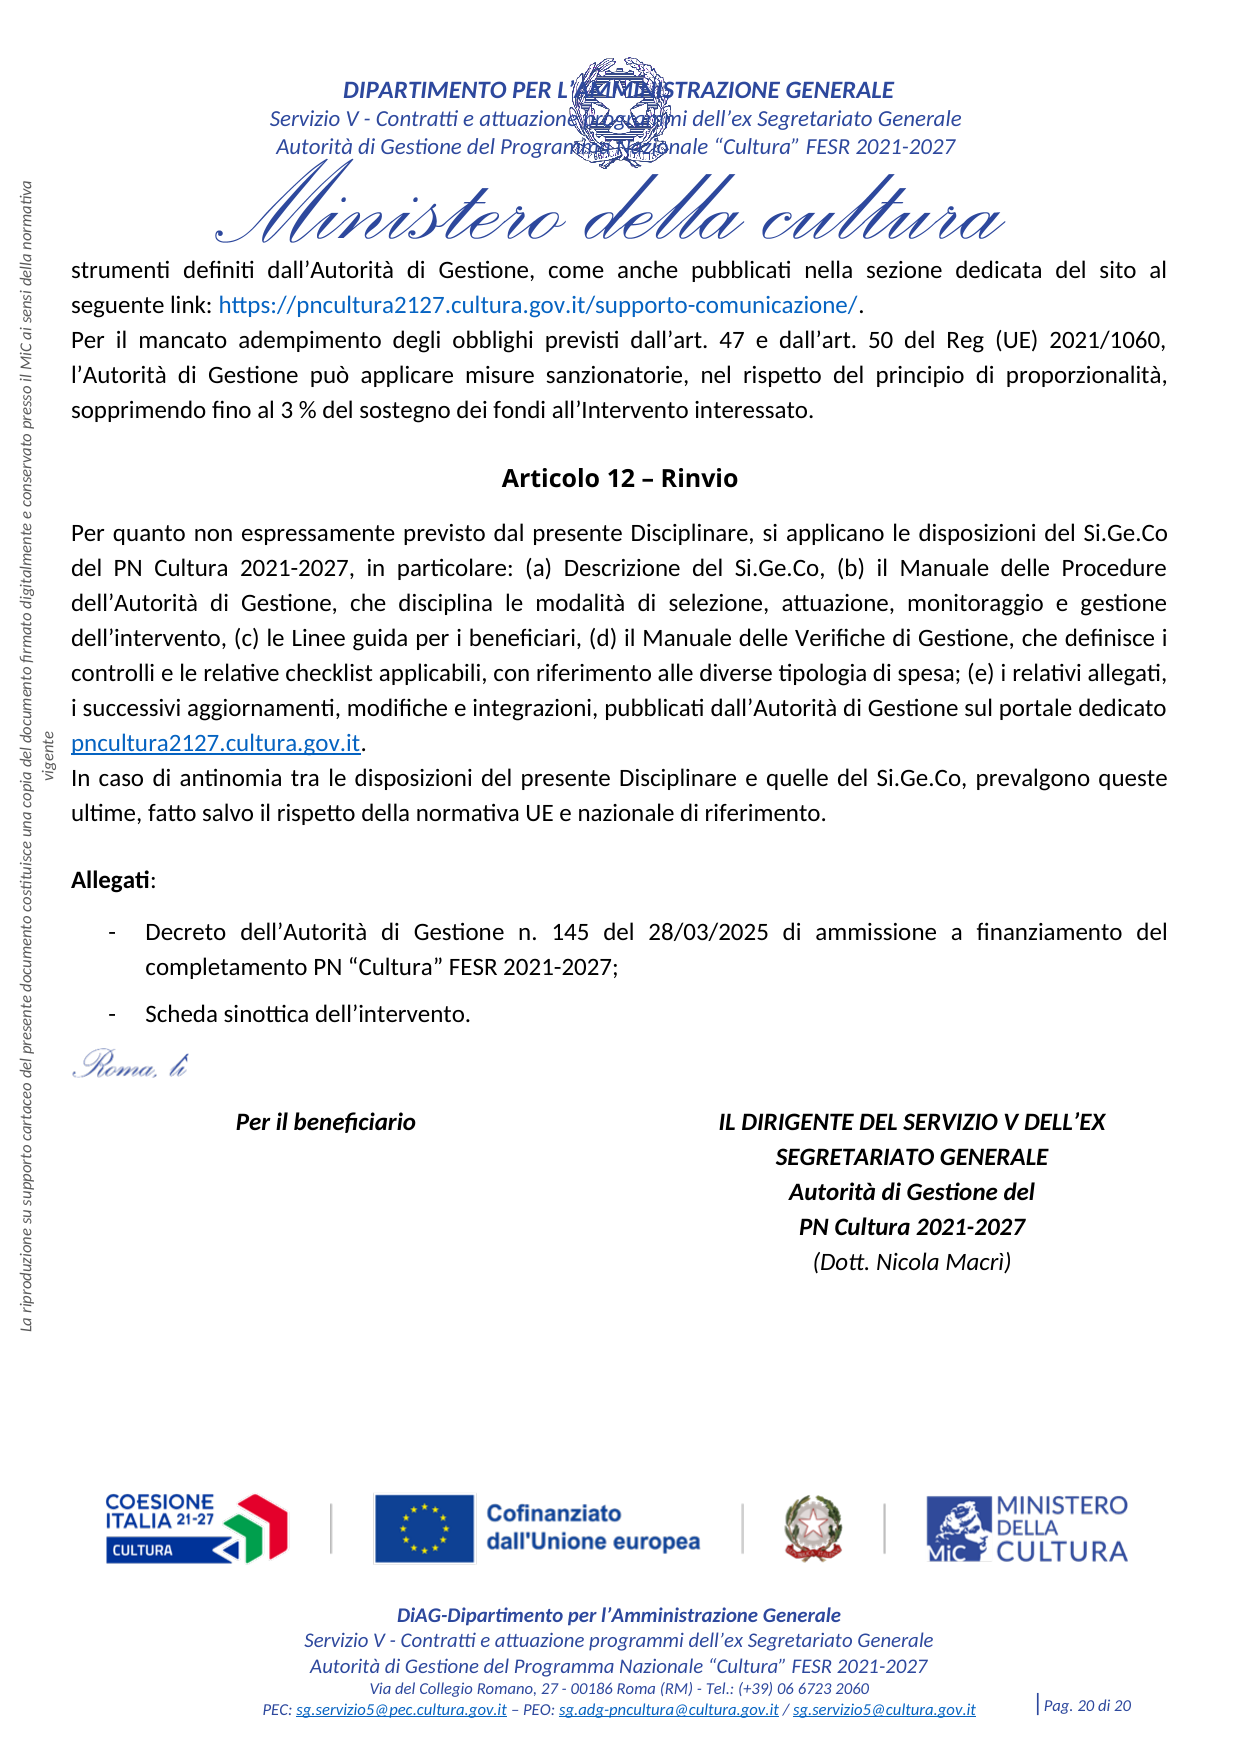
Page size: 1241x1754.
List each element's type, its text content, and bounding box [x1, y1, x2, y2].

text Per il beneficiario [71, 1106, 583, 1137]
picture [469, 144, 475, 153]
picture [361, 144, 367, 153]
text Allegati: [71, 864, 1169, 894]
text Per il mancato adempimento degli obblighi previsti dall’art. 47 e dall’art. 50 del Reg (UE) 2021/1060, l’Autorità di Gestione può applicare misure sanzionatorie, nel rispetto del principio di proporzionalità, sopprimendo fino al 3 % del sostegno dei fondi all’Intervento interessato. [71, 324, 1169, 424]
list Decreto dell’Autorità di Gestione n. 145 del 28/03/2025 di ammissione a finanziamento del completamento PN “Cultura” FESR 2021-2027; [108, 916, 1169, 981]
text Per quanto non espressamente previsto dal presente Disciplinare, si applicano le disposizioni del Si.Ge.Co del PN Cultura 2021-2027, in particolare: (a) Descrizione del Si.Ge.Co, (b) il Manuale delle Procedure dell’Autorità di Gestione, che disciplina le modalità di selezione, attuazione, monitoraggio e gestione dell’intervento, (c) le Linee guida per i beneficiari, (d) il Manuale delle Verifiche di Gestione, che definisce i controlli e le relative checklist applicabili, con riferimento alle diverse tipologia di spesa; (e) i relativi allegati, i successivi aggiornamenti, modifiche e integrazioni, pubblicati dall’Autorità di Gestione sul portale dedicato pncultura2127.cultura.gov.it. [71, 517, 1169, 757]
picture [70, 1046, 192, 1090]
text Articolo 12 – Rinvio [71, 461, 1169, 495]
picture [869, 141, 876, 153]
picture [280, 141, 285, 149]
picture [206, 52, 1034, 196]
text In caso di antinomia tra le disposizioni del presente Disciplinare e quelle del Si.Ge.Co, prevalgono queste ultime, fatto salvo il rispetto della normativa UE e nazionale di riferimento. [71, 762, 1169, 827]
picture [70, 1477, 1164, 1584]
picture [923, 141, 930, 153]
text IL DIRIGENTE DEL SERVIZIO V DELL’EX SEGRETARIATO GENERALE Autorità di Gestione del PN Cultura 2021-2027 (Dott. Nicola Macrì) [657, 1106, 1169, 1277]
list Scheda sinottica dell’intervento. [108, 998, 1169, 1029]
